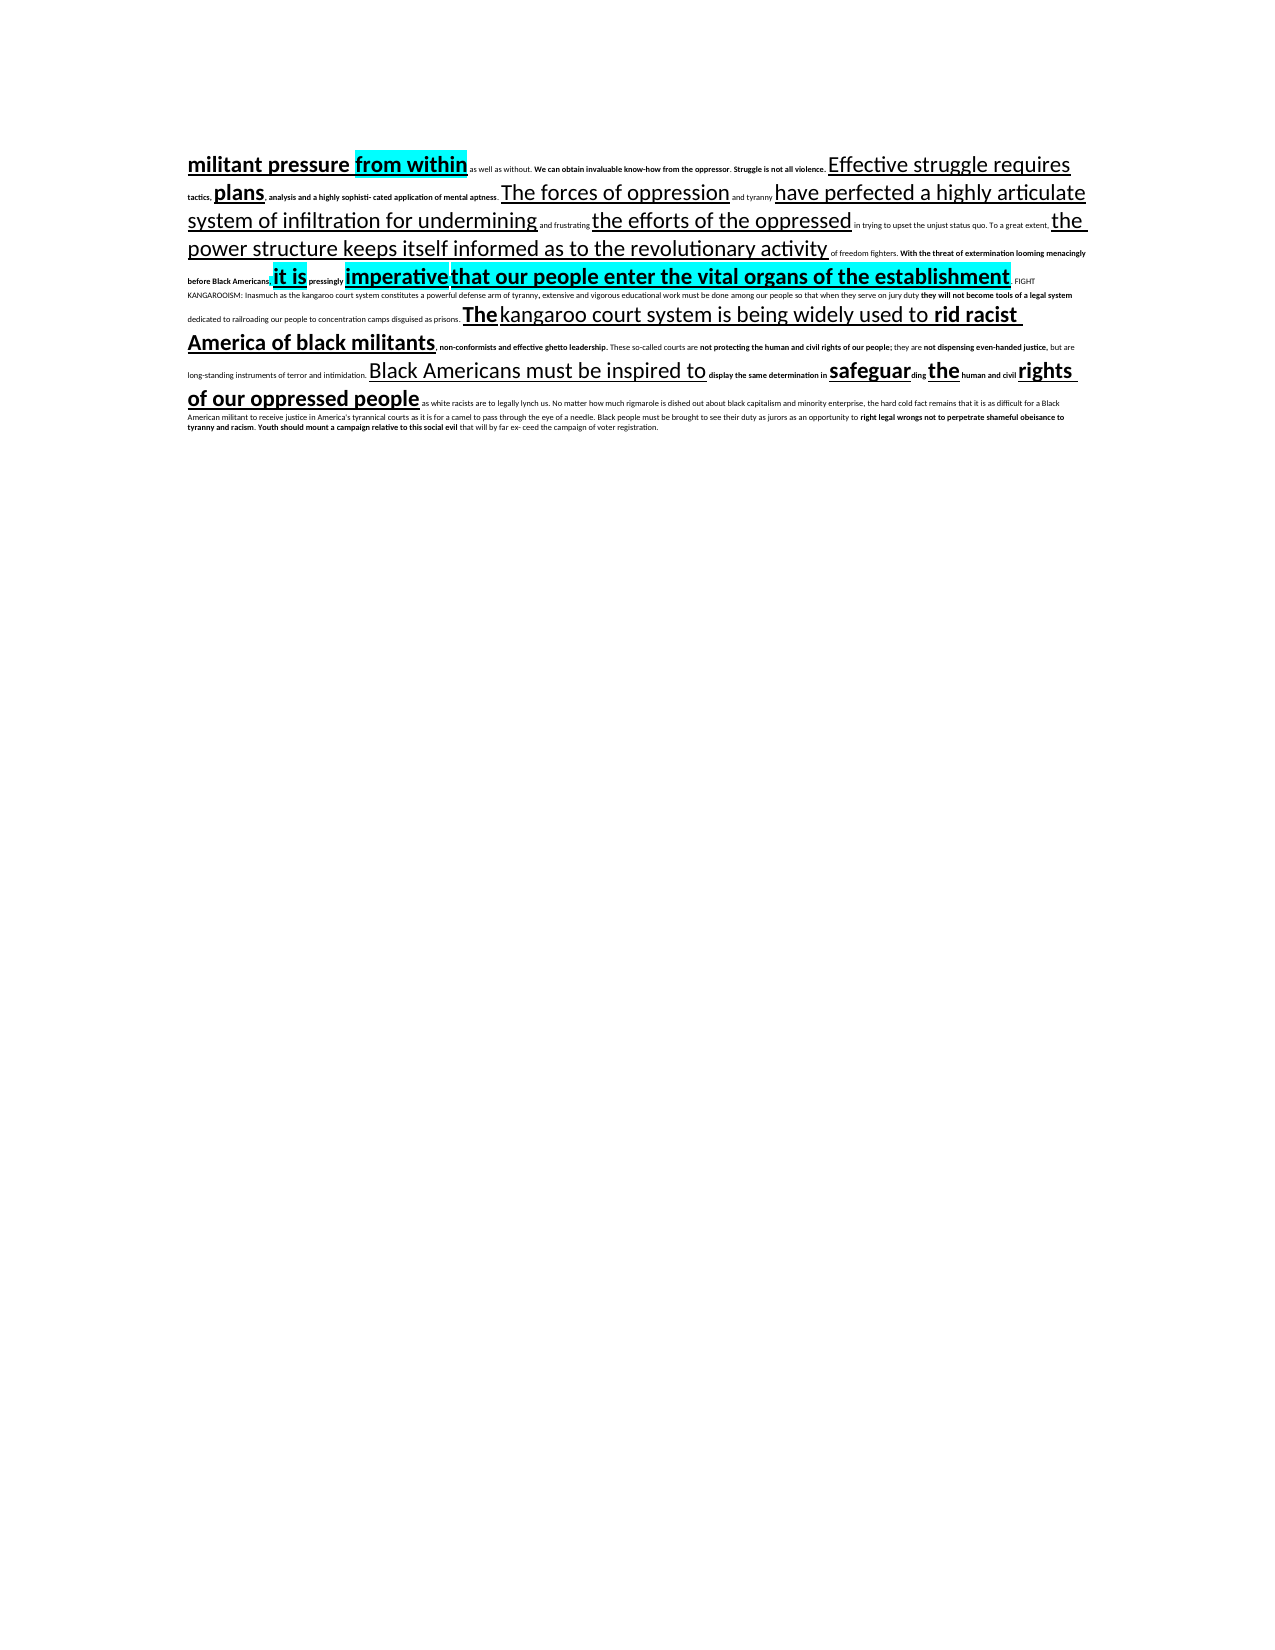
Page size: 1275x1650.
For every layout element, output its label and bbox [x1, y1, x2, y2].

text [187, 150, 1087, 433]
